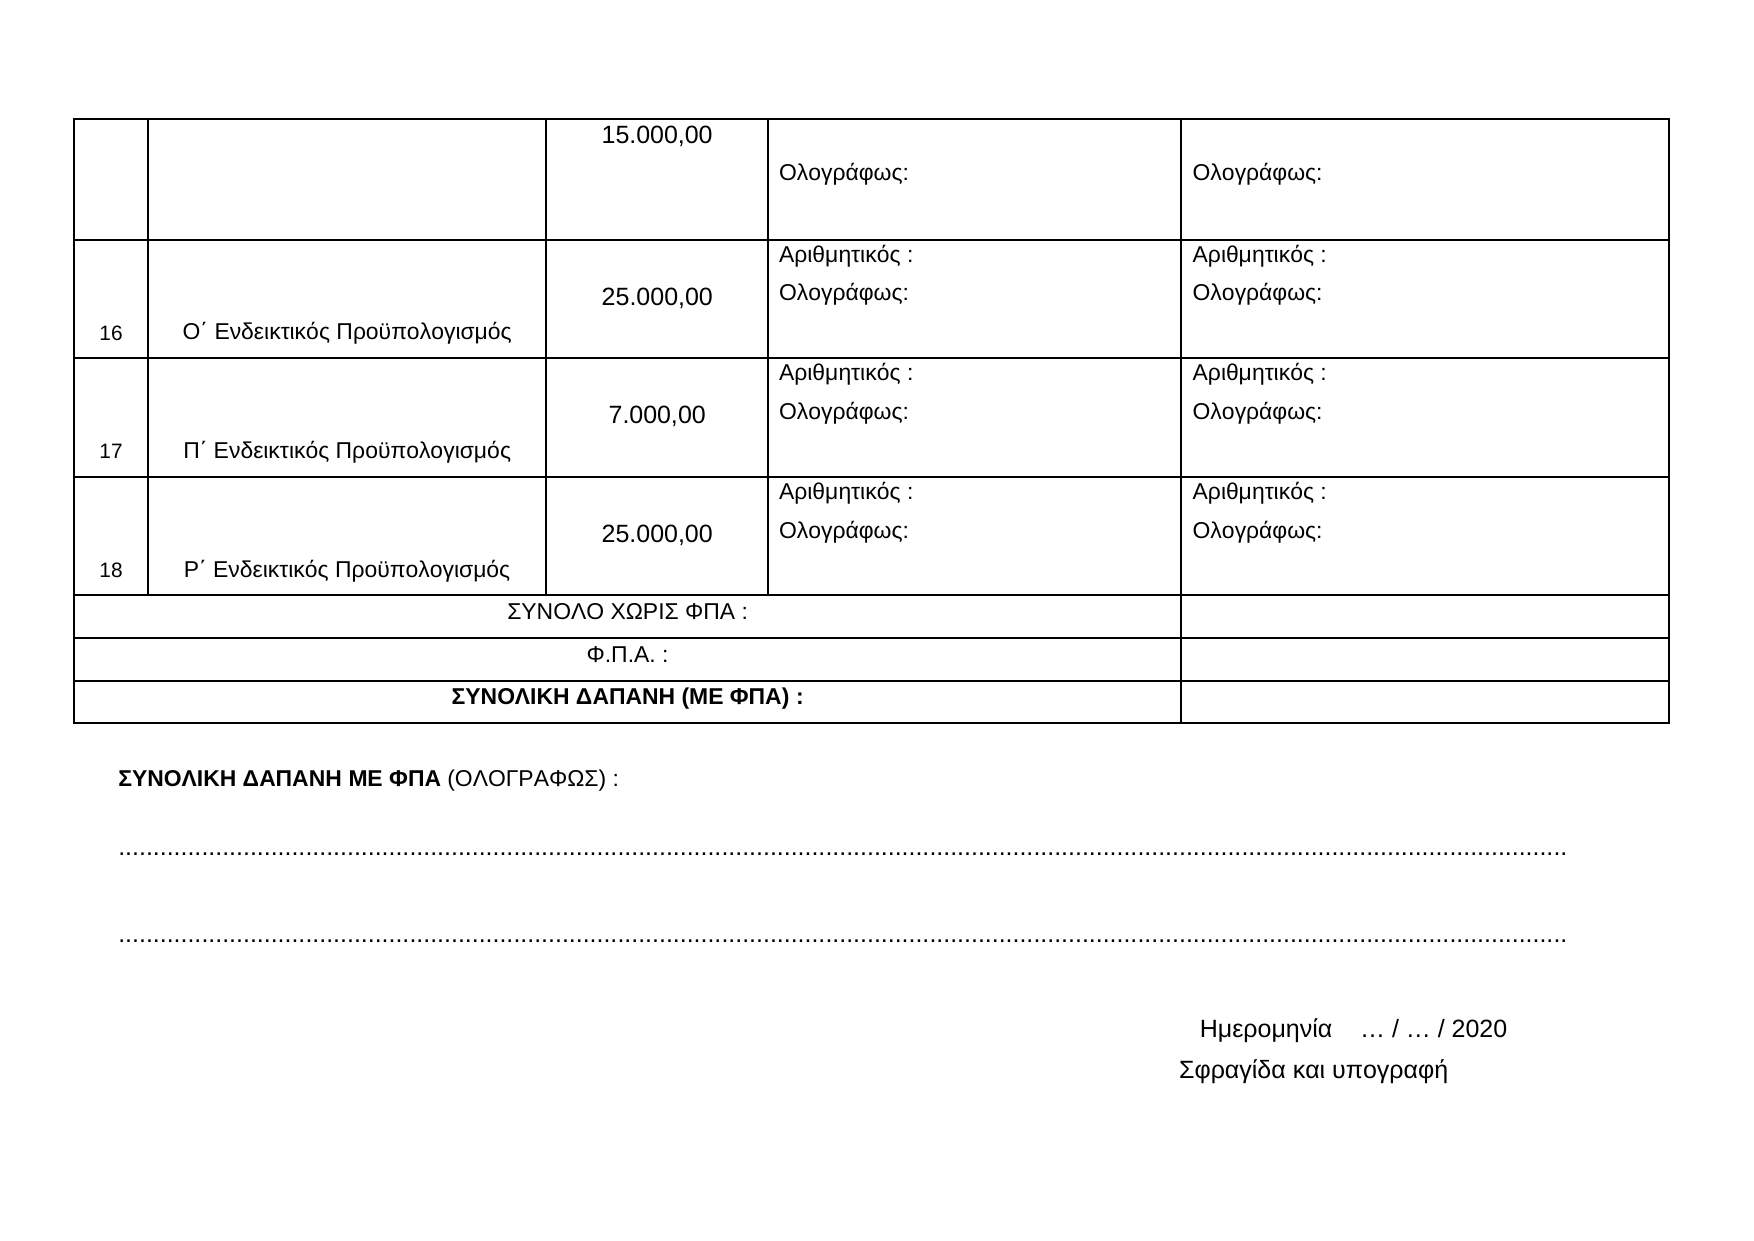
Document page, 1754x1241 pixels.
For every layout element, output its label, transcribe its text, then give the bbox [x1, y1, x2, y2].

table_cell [149, 120, 545, 238]
table_cell [1182, 596, 1668, 637]
table_cell 16 [75, 241, 147, 357]
table_cell 18 [75, 478, 147, 594]
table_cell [1182, 120, 1668, 238]
table_cell Αριθμητικός : Ολογράφως: [1182, 478, 1668, 594]
table_cell Αριθμητικός : Ολογράφως: [769, 478, 1180, 594]
table_cell Ο΄ Ενδεικτικός Προϋπολογισμός [149, 241, 545, 357]
table_cell 15.000,00 [547, 120, 767, 238]
table_cell Αριθμητικός : Ολογράφως: [769, 359, 1180, 476]
table_cell ΣΥΝΟΛΙΚΗ ΔΑΠΑΝΗ (ΜΕ ΦΠΑ) : [75, 682, 1180, 722]
table_cell Αριθμητικός : Ολογράφως: [1182, 359, 1668, 476]
table_cell 15 [75, 120, 147, 238]
table_cell 25.000,00 [547, 478, 767, 594]
table_cell Ρ΄ Ενδεικτικός Προϋπολογισμός [149, 478, 545, 594]
text Σφραγίδα και υπογραφή [118, 1055, 1636, 1084]
table_cell [1182, 682, 1668, 722]
table_cell ΣΥΝΟΛΟ ΧΩΡΙΣ ΦΠΑ : [75, 596, 1180, 637]
table_cell Π΄ Ενδεικτικός Προϋπολογισμός [149, 359, 545, 476]
table_cell Φ.Π.Α. : [75, 639, 1180, 679]
table_cell Αριθμητικός : Ολογράφως: [769, 241, 1180, 357]
table_cell Αριθμητικός : Ολογράφως: [1182, 241, 1668, 357]
text ΣΥΝΟΛΙΚΗ ΔΑΠΑΝΗ ΜΕ ΦΠΑ (ΟΛΟΓΡΑΦΩΣ) : [118, 765, 1636, 791]
table_cell [1182, 639, 1668, 679]
table_cell 17 [75, 359, 147, 476]
table_cell 7.000,00 [547, 359, 767, 476]
text Ημερομηνία … / … / 2020 [118, 1014, 1636, 1042]
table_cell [769, 120, 1180, 238]
table_cell 25.000,00 [547, 241, 767, 357]
text ................................................................................................................................................................................................................. [118, 919, 1636, 947]
text ................................................................................................................................................................................................................. [118, 832, 1636, 861]
